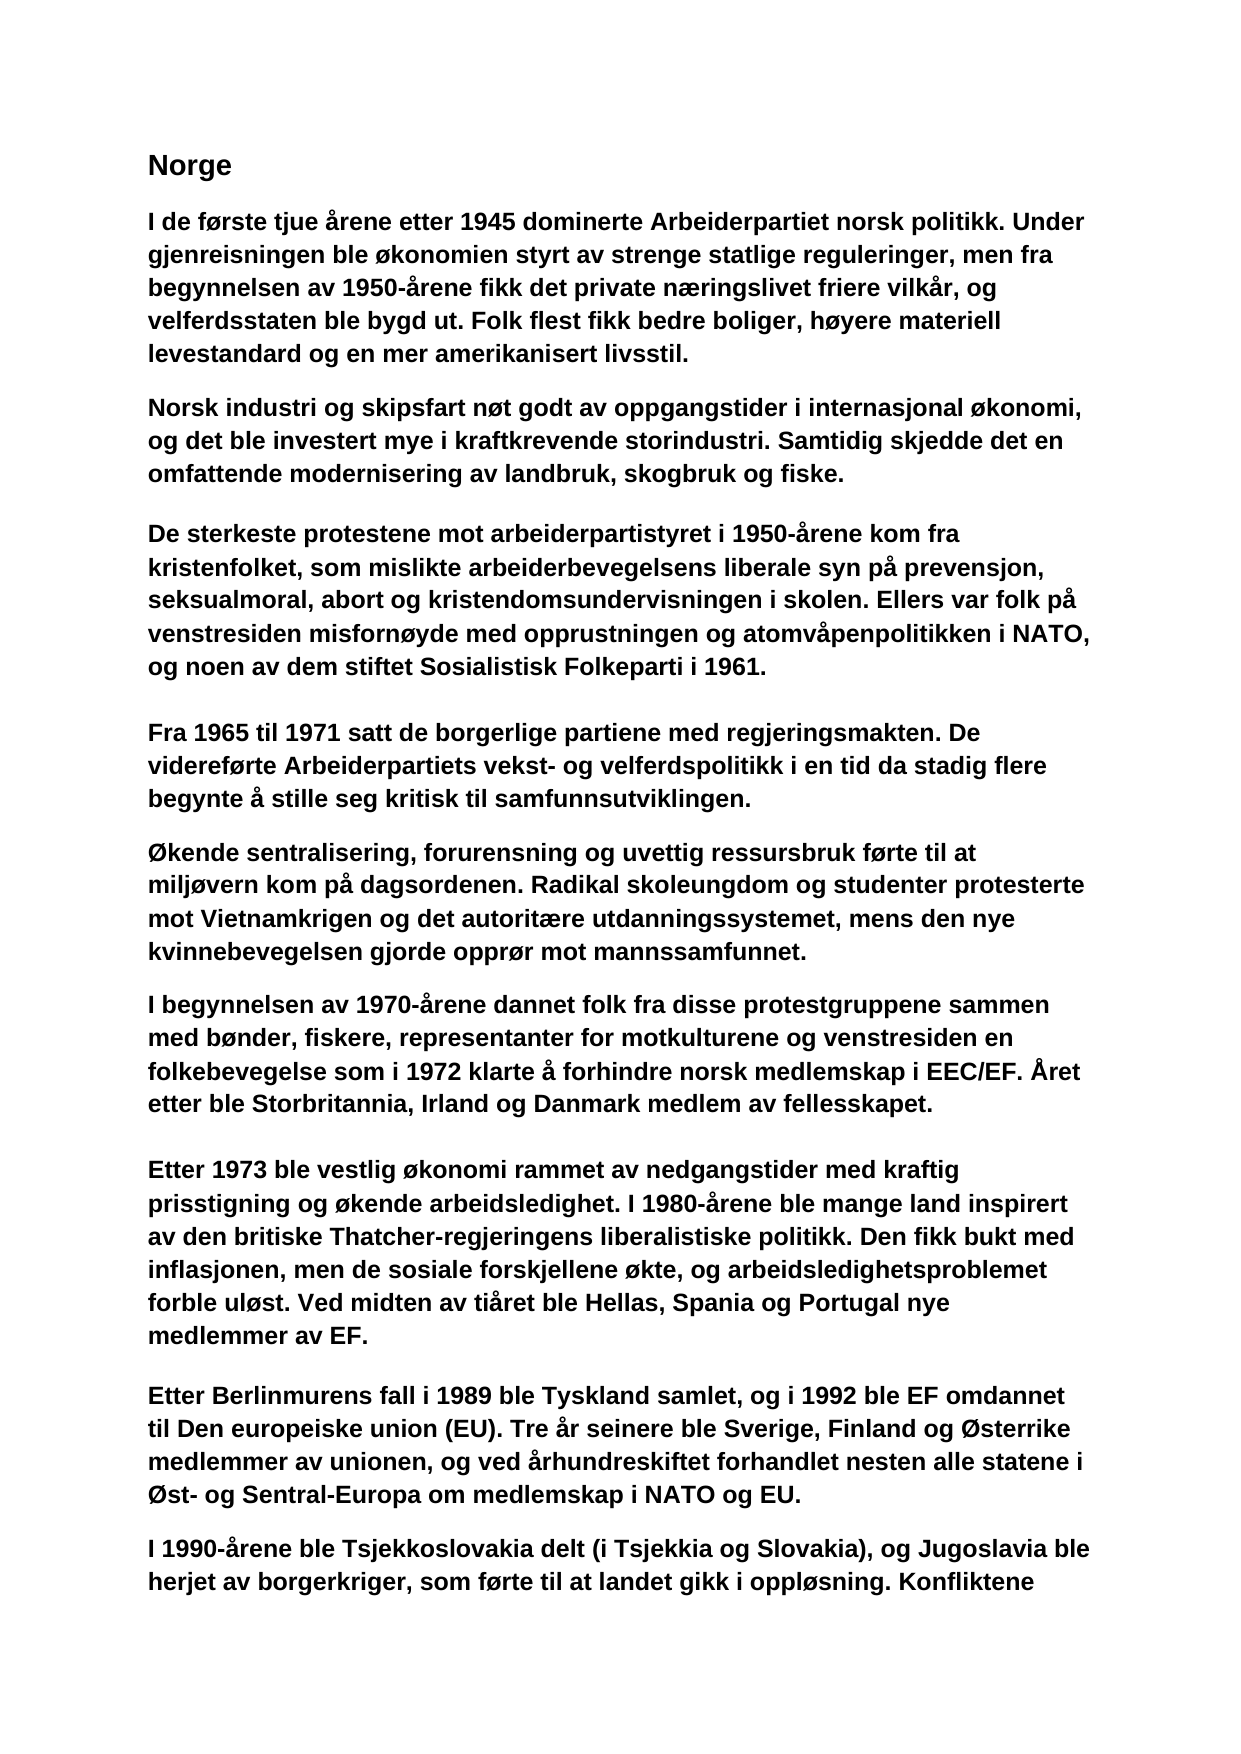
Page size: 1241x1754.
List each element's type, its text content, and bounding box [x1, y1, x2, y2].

text Økende sentralisering, forurensning og uvettig ressursbruk førte til at miljøvern kom på dagsordenen. Radikal skoleungdom og studenter protesterte mot Vietnamkrigen og det autoritære utdanningssystemet, mens den nye kvinnebevegelsen gjorde opprør mot mannssamfunnet. [148, 837, 1093, 965]
text Norge [148, 148, 1093, 181]
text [148, 1534, 1093, 1596]
text I begynnelsen av 1970-årene dannet folk fra disse protestgruppene sammen med bønder, fiskere, representanter for motkulturene og venstresiden en folkebevegelse som i 1972 klarte å forhindre norsk medlemskap i EEC/EF. Året etter ble Storbritannia, Irland og Danmark medlem av fellesskapet. Etter 1973 ble vestlig økonomi rammet av nedgangstider med kraftig prisstigning og økende arbeidsledighet. I 1980-årene ble mange land inspirert av den britiske Thatcher-regjeringens liberalistiske politikk. Den fikk bukt med inflasjonen, men de sosiale forskjellene økte, og arbeidsledighetsproblemet forble uløst. Ved midten av tiåret ble Hellas, Spania og Portugal nye medlemmer av EF. Etter Berlinmurens fall i 1989 ble Tyskland samlet, og i 1992 ble EF omdannet til Den europeiske union (EU). Tre år seinere ble Sverige, Finland og Østerrike medlemmer av unionen, og ved århundreskiftet forhandlet nesten alle statene i Øst- og Sentral-Europa om medlemskap i NATO og EU. [148, 990, 1093, 1509]
text I de første tjue årene etter 1945 dominerte Arbeiderpartiet norsk politikk. Under gjenreisningen ble økonomien styrt av strenge statlige reguleringer, men fra begynnelsen av 1950-årene fikk det private næringslivet friere vilkår, og velferdsstaten ble bygd ut. Folk flest fikk bedre boliger, høyere materiell levestandard og en mer amerikanisert livsstil. [148, 207, 1093, 368]
text Norsk industri og skipsfart nøt godt av oppgangstider i internasjonal økonomi, og det ble investert mye i kraftkrevende storindustri. Samtidig skjedde det en omfattende modernisering av landbruk, skogbruk og fiske. De sterkeste protestene mot arbeiderpartistyret i 1950-årene kom fra kristenfolket, som mislikte arbeiderbevegelsens liberale syn på prevensjon, seksualmoral, abort og kristendomsundervisningen i skolen. Ellers var folk på venstresiden misfornøyde med opprustningen og atomvåpenpolitikken i NATO, og noen av dem stiftet Sosialistisk Folkeparti i 1961. Fra 1965 til 1971 satt de borgerlige partiene med regjeringsmakten. De videreførte Arbeiderpartiets vekst- og velferdspolitikk i en tid da stadig flere begynte å stille seg kritisk til samfunnsutviklingen. [148, 393, 1093, 812]
